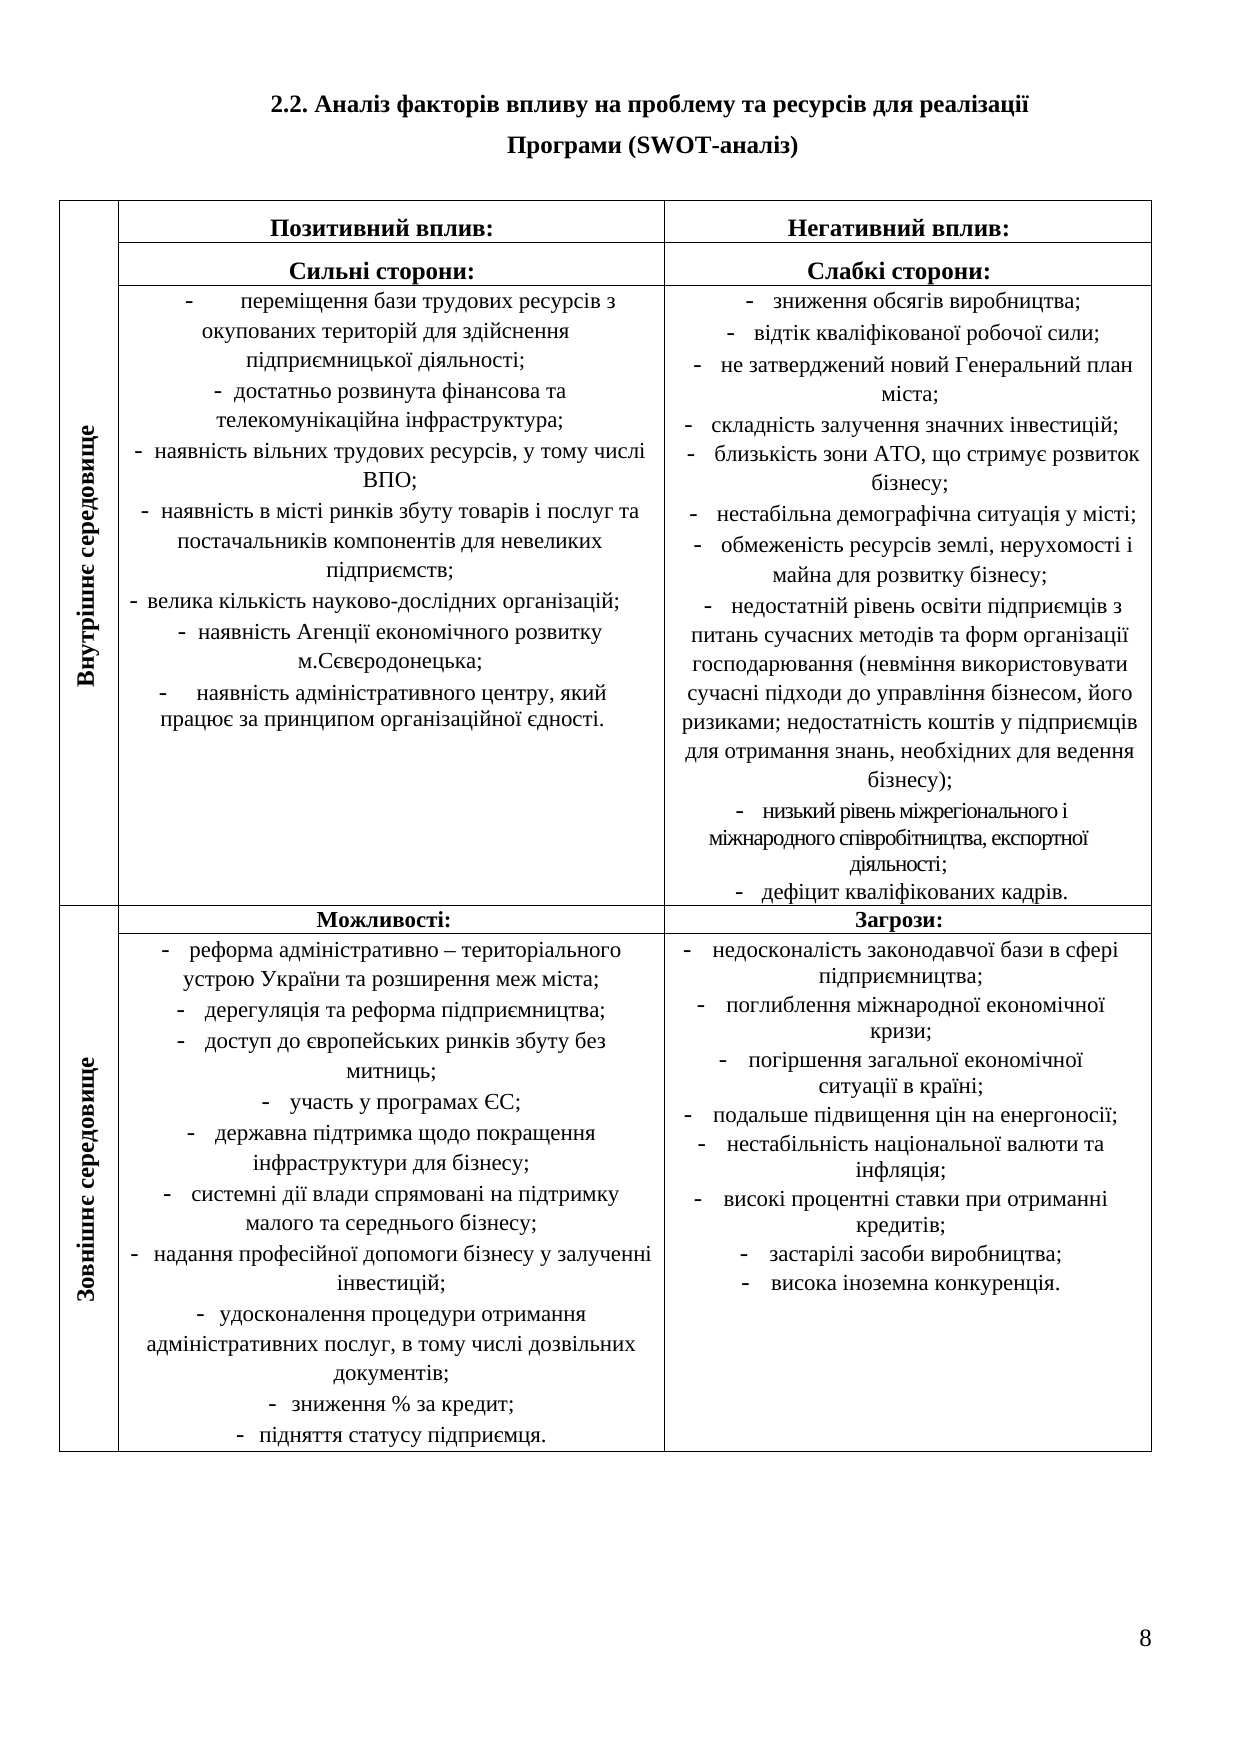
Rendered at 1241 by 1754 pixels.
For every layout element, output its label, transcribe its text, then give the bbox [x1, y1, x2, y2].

subtitle Програми (SWOT-аналіз) [148, 130, 1152, 159]
table_cell Можливості: [119, 906, 664, 933]
table_cell Слабкі сторони: [665, 243, 1151, 284]
table_header Позитивний вплив: [119, 201, 664, 242]
table_header Негативний вплив: [665, 201, 1151, 242]
table_cell недосконалість законодавчої бази в сфері підприємництва; поглиблення міжнародної економічної кризи; погіршення загальної економічної ситуації в країні; подальше підвищення цін на енергоносії; нестабільність національної валюти та інфляція; високі процентні ставки при отриманні кредитів; застарілі засоби виробництва; висока іноземна конкуренція. [665, 934, 1151, 1451]
table_header Внутрішнє середовище [60, 201, 118, 905]
table_cell Зовнішнє середовище [60, 906, 118, 1451]
table_cell реформа адміністративно – територіального устрою України та розширення меж міста; дерегуляція та реформа підприємництва; доступ до європейських ринків збуту без митниць; участь у програмах ЄС; державна підтримка щодо покращення інфраструктури для бізнесу; системні дії влади спрямовані на підтримку малого та середнього бізнесу; надання професійної допомоги бізнесу у залученні інвестицій; удосконалення процедури отримання адміністративних послуг, в тому числі дозвільних документів; зниження % за кредит; підняття статусу підприємця. [119, 934, 664, 1451]
table_cell зниження обсягів виробництва; відтік кваліфікованої робочої сили; не затверджений новий Генеральний план міста; складність залучення значних інвестицій; близькість зони АТО, що стримує розвиток бізнесу; нестабільна демографічна ситуація у місті; обмеженість ресурсів землі, нерухомості і майна для розвитку бізнесу; недостатній рівень освіти підприємців з питань сучасних методів та форм організації господарювання (невміння використовувати сучасні підходи до управління бізнесом, його ризиками; недостатність коштів у підприємців для отримання знань, необхідних для ведення бізнесу); низький рівень міжрегіонального і міжнародного співробітництва, експортної діяльності; дефіцит кваліфікованих кадрів. [665, 286, 1151, 905]
table_cell переміщення бази трудових ресурсів з окупованих територій для здійснення підприємницької діяльності; достатньо розвинута фінансова та телекомунікаційна інфраструктура; наявність вільних трудових ресурсів, у тому числі ВПО; наявність в місті ринків збуту товарів і послуг та постачальників компонентів для невеликих підприємств; велика кількість науково-дослідних організацій; наявність Агенції економічного розвитку м.Сєвєродонецька; наявність адміністративного центру, який працює за принципом організаційної єдності. [119, 286, 664, 905]
table_cell Загрози: [665, 906, 1151, 933]
table_cell Сильні сторони: [119, 243, 664, 284]
subtitle 2.2. Аналіз факторів впливу на проблему та ресурсів для реалізації [148, 89, 1152, 117]
